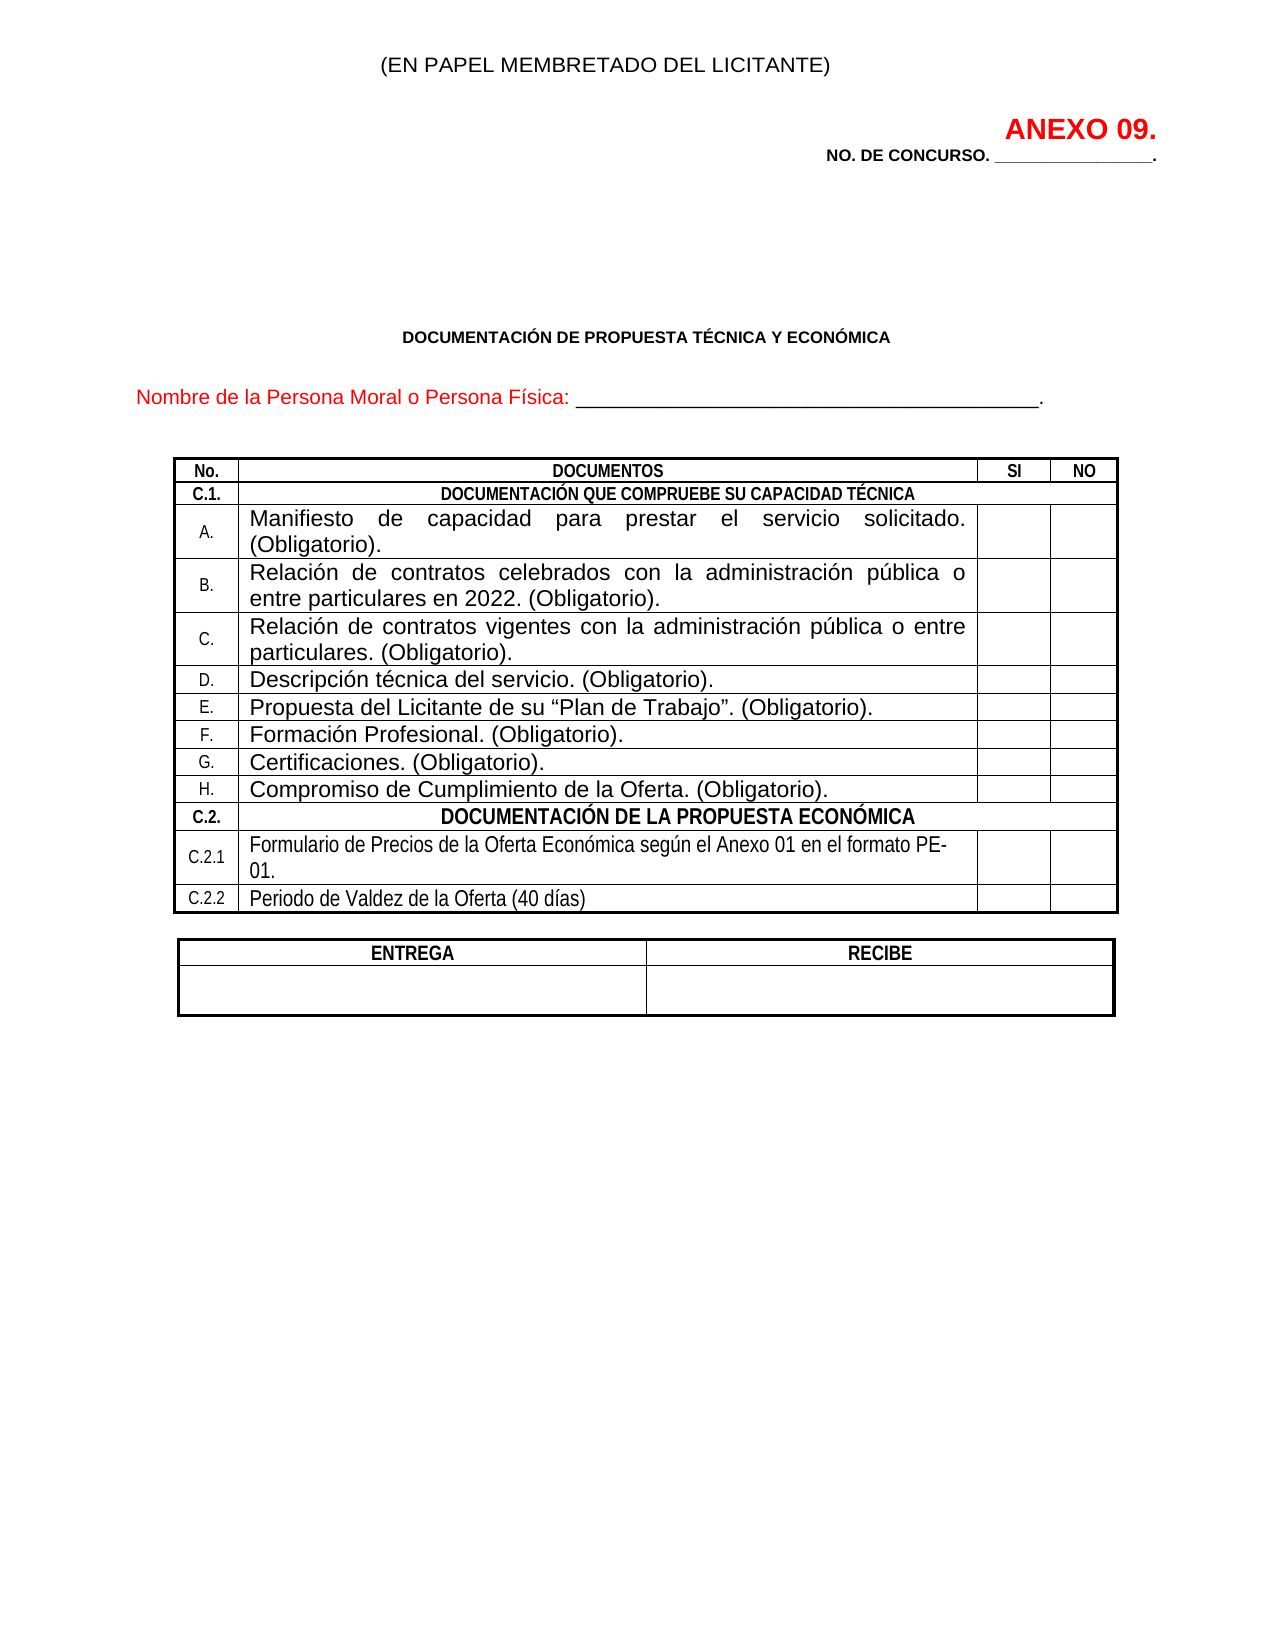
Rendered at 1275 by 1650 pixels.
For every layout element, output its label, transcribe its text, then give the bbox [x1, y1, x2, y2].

table_header NO [1051, 460, 1116, 481]
table_cell DOCUMENTACIÓN DE LA PROPUESTA ECONÓMICA [239, 803, 1116, 830]
table_cell C.1. [176, 483, 238, 504]
table_cell [1051, 559, 1116, 612]
table_cell [1051, 749, 1116, 775]
table_cell [978, 721, 1050, 747]
table_cell [1051, 885, 1116, 911]
table_cell [1051, 666, 1116, 693]
table_header ENTREGA [180, 941, 646, 965]
table_cell Descripción técnica del servicio. (Obligatorio). [239, 666, 977, 693]
table_cell Formulario de Precios de la Oferta Económica según el Anexo 01 en el formato PE-01. [239, 831, 977, 883]
table_cell D. [176, 666, 238, 693]
table_cell [1051, 776, 1116, 802]
table_cell Certificaciones. (Obligatorio). [239, 749, 977, 775]
table_cell [978, 831, 1050, 883]
table_cell [978, 505, 1050, 558]
table_cell Compromiso de Cumplimiento de la Oferta. (Obligatorio). [239, 776, 977, 802]
table_cell Relación de contratos celebrados con la administración pública o entre particulares en 2022. (Obligatorio). [239, 559, 977, 612]
table_cell Formación Profesional. (Obligatorio). [239, 721, 977, 747]
table_cell Manifiesto de capacidad para prestar el servicio solicitado. (Obligatorio). [239, 505, 977, 558]
table_cell [180, 966, 646, 1013]
table_cell [978, 613, 1050, 665]
table_header DOCUMENTOS [239, 460, 977, 481]
table_header RECIBE [647, 941, 1112, 965]
table_cell [647, 966, 1112, 1013]
table_cell [1051, 613, 1116, 665]
table_cell Propuesta del Licitante de su “Plan de Trabajo”. (Obligatorio). [239, 694, 977, 720]
table_cell [1051, 694, 1116, 720]
table_cell G. [176, 749, 238, 775]
table_cell [978, 885, 1050, 911]
table_cell C. [176, 613, 238, 665]
table_cell Relación de contratos vigentes con la administración pública o entre particulares. (Obligatorio). [239, 613, 977, 665]
table_header No. [176, 460, 238, 481]
table_cell [1051, 505, 1116, 558]
table_cell C.2. [176, 803, 238, 830]
table_cell A. [176, 505, 238, 558]
table_cell F. [176, 721, 238, 747]
table_cell [978, 559, 1050, 612]
table_cell H. [176, 776, 238, 802]
table_cell [978, 749, 1050, 775]
text DOCUMENTACIÓN DE PROPUESTA TÉCNICA Y ECONÓMICA [136, 327, 1157, 347]
table_cell [1051, 831, 1116, 883]
table_cell [1051, 721, 1116, 747]
table_cell C.2.2 [176, 885, 238, 911]
table_cell C.2.1 [176, 831, 238, 883]
table_cell [978, 776, 1050, 802]
table_header SI [978, 460, 1050, 481]
text Nombre de la Persona Moral o Persona Física: ________________________________________. [136, 385, 1157, 409]
table_cell B. [176, 559, 238, 612]
table_cell DOCUMENTACIÓN QUE COMPRUEBE SU CAPACIDAD TÉCNICA [239, 483, 1116, 504]
table_cell E. [176, 694, 238, 720]
table_cell [978, 666, 1050, 693]
table_cell Periodo de Valdez de la Oferta (40 días) [239, 885, 977, 911]
table_cell [978, 694, 1050, 720]
